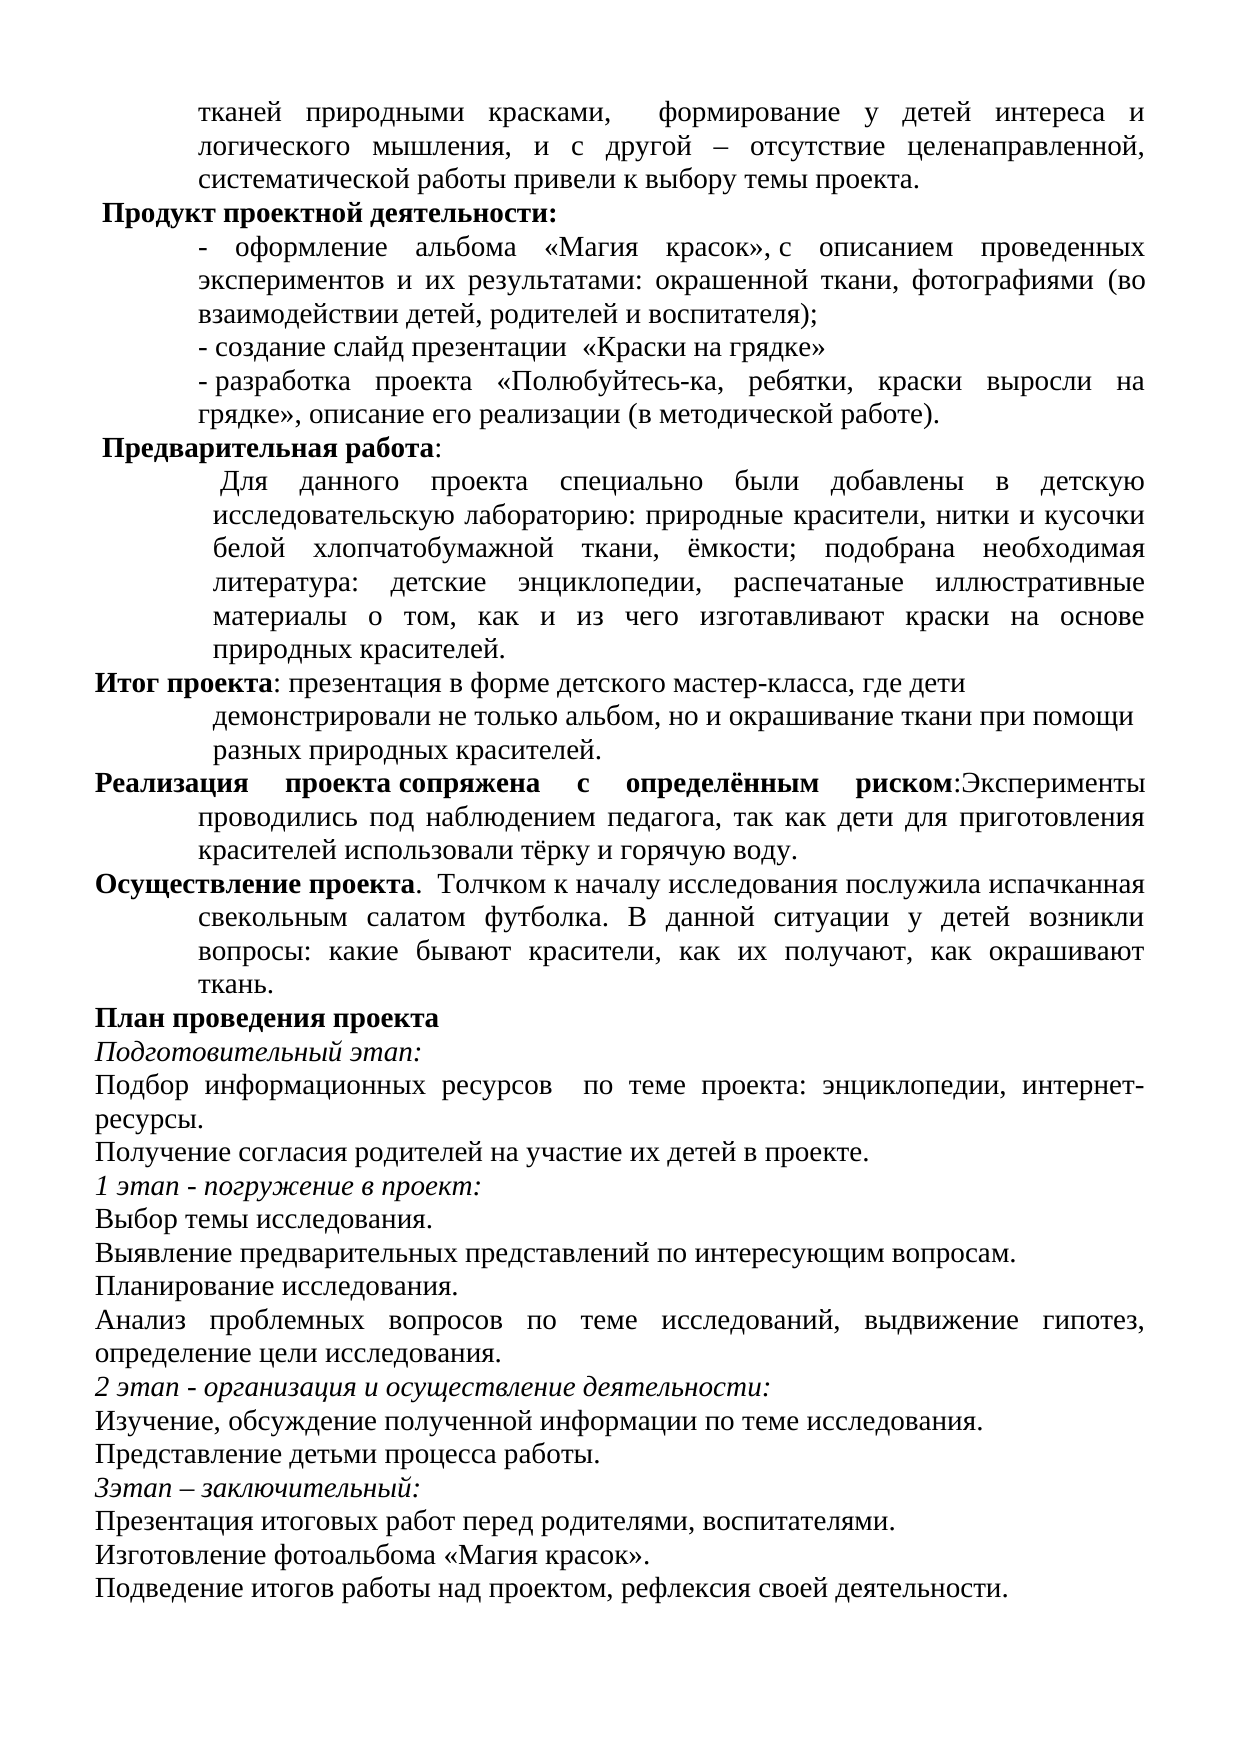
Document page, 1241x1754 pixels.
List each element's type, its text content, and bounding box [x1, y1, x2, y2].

text Итог проекта: презентация в форме детского мастер-класса, где дети демонстрировали не только альбом, но и окрашивание ткани при помощи разных природных красителей. [94, 665, 1146, 765]
text - создание слайд презентации «Краски на грядке» [198, 329, 1146, 363]
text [94, 94, 1146, 195]
text Предварительная работа: [94, 430, 1146, 463]
text План проведения проекта [94, 1000, 1146, 1034]
text - оформление альбома «Магия красок», с описанием проведенных экспериментов и их результатами: окрашенной ткани, фотографиями (во взаимодействии детей, родителей и воспитателя); [198, 229, 1146, 329]
text - разработка проекта «Полюбуйтесь-ка, ребятки, краски выросли на грядке», описание его реализации (в методической работе). [198, 363, 1146, 430]
text Подбор информационных ресурсов по теме проекта: энциклопедии, интернет- ресурсы. [94, 1067, 1146, 1134]
text Реализация проекта сопряжена с определённым риском:Эксперименты проводились под наблюдением педагога, так как дети для приготовления красителей использовали тёрку и горячую воду. [94, 765, 1146, 866]
text Представление детьми процесса работы. [94, 1436, 1146, 1470]
text Осуществление проекта. Толчком к началу исследования послужила испачканная свекольным салатом футболка. В данной ситуации у детей возникли вопросы: какие бывают красители, как их получают, как окрашивают ткань. [94, 866, 1146, 1000]
text Для данного проекта специально были добавлены в детскую исследовательскую лабораторию: природные красители, нитки и кусочки белой хлопчатобумажной ткани, ёмкости; подобрана необходимая литература: детские энциклопедии, распечатаные иллюстративные материалы о том, как и из чего изготавливают краски на основе природных красителей. [213, 463, 1146, 665]
text Планирование исследования. [94, 1268, 1146, 1302]
text Презентация итоговых работ перед родителями, воспитателями. [94, 1503, 1146, 1537]
text 3этап – заключительный: [94, 1470, 1146, 1503]
text Получение согласия родителей на участие их детей в проекте. [94, 1134, 1146, 1168]
text Продукт проектной деятельности: [94, 195, 1146, 229]
text 1 этап - погружение в проект: [94, 1168, 1146, 1201]
text Анализ проблемных вопросов по теме исследований, выдвижение гипотез, определение цели исследования. [94, 1302, 1146, 1369]
text Изготовление фотоальбома «Магия красок». [94, 1537, 1146, 1570]
text 2 этап - организация и осуществление деятельности: [94, 1369, 1146, 1403]
text Изучение, обсуждение полученной информации по теме исследования. [94, 1403, 1146, 1436]
text Подготовительный этап: [94, 1034, 1146, 1067]
text Выбор темы исследования. [94, 1201, 1146, 1235]
text Подведение итогов работы над проектом, рефлексия своей деятельности. [94, 1570, 1146, 1604]
text Выявление предварительных представлений по интересующим вопросам. [94, 1235, 1146, 1268]
